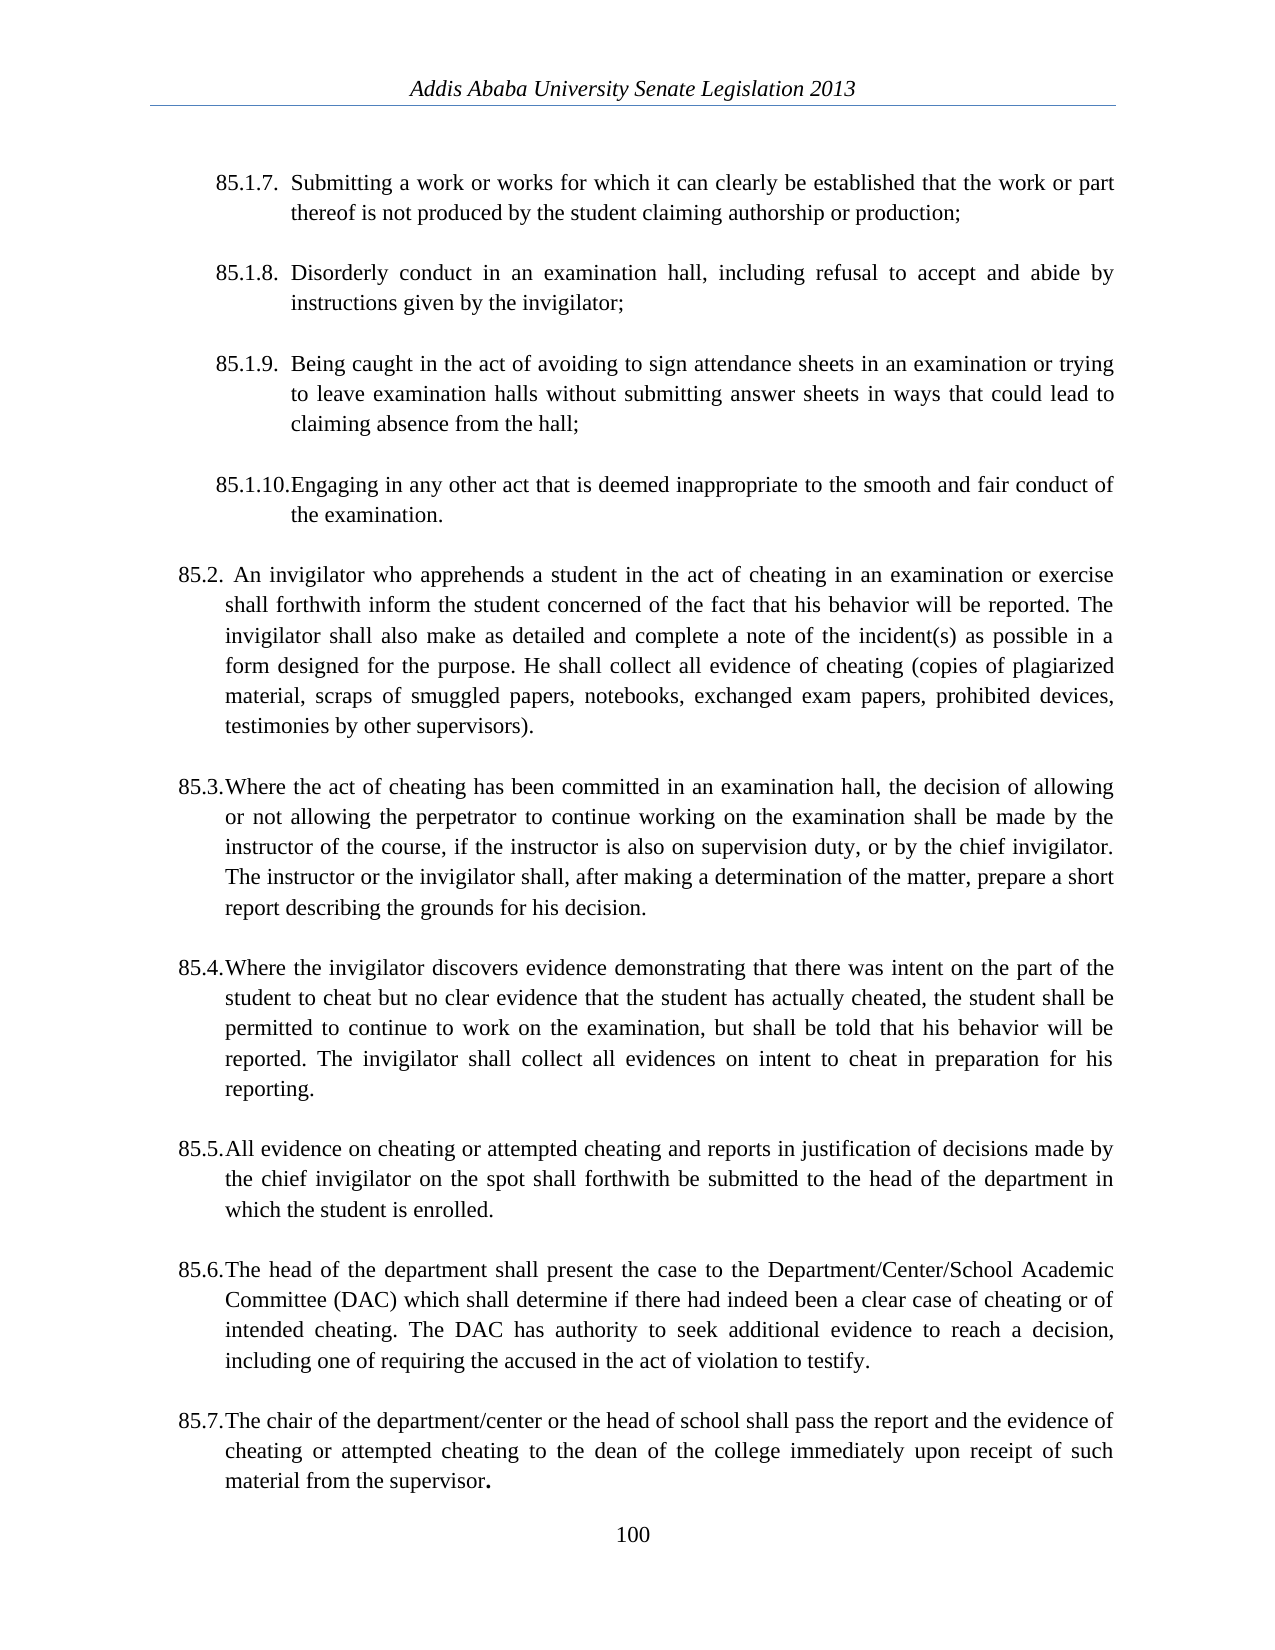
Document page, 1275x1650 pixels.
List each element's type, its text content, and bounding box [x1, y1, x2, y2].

list Where the act of cheating has been committed in an examination hall, the decision of allowing or not allowing the perpetrator to continue working on the examination shall be made by the instructor of the course, if the instructor is also on supervision duty, or by the chief invigilator. The instructor or the invigilator shall, after making a determination of the matter, prepare a short report describing the grounds for his decision. [178, 773, 1116, 920]
list All evidence on cheating or attempted cheating and reports in justification of decisions made by the chief invigilator on the spot shall forthwith be submitted to the head of the department in which the student is enrolled. [178, 1135, 1116, 1222]
list Disorderly conduct in an examination hall, including refusal to accept and abide by instructions given by the invigilator; [216, 259, 1116, 316]
list Being caught in the act of avoiding to sign attendance sheets in an examination or trying to leave examination halls without submitting answer sheets in ways that could lead to claiming absence from the hall; [216, 350, 1116, 437]
list Where the invigilator discovers evidence demonstrating that there was intent on the part of the student to cheat but no clear evidence that the student has actually cheated, the student shall be permitted to continue to work on the examination, but shall be told that his behavior will be reported. The invigilator shall collect all evidences on intent to cheat in preparation for his reporting. [178, 954, 1116, 1101]
list An invigilator who apprehends a student in the act of cheating in an examination or exercise shall forthwith inform the student concerned of the fact that his behavior will be reported. The invigilator shall also make as detailed and complete a note of the incident(s) as possible in a form designed for the purpose. He shall collect all evidence of cheating (copies of plagiarized material, scraps of smuggled papers, notebooks, exchanged exam papers, prohibited devices, testimonies by other supervisors). [178, 561, 1116, 739]
list The head of the department shall present the case to the Department/Center/School Academic Committee (DAC) which shall determine if there had indeed been a clear case of cheating or of intended cheating. The DAC has authority to seek additional evidence to reach a decision, including one of requiring the accused in the act of violation to testify. [178, 1256, 1116, 1373]
list Submitting a work or works for which it can clearly be established that the work or part thereof is not produced by the student claiming authorship or production; [216, 168, 1116, 225]
list The chair of the department/center or the head of school shall pass the report and the evidence of cheating or attempted cheating to the dean of the college immediately upon receipt of such material from the supervisor. [178, 1407, 1116, 1494]
list Engaging in any other act that is deemed inappropriate to the smooth and fair conduct of the examination. [216, 471, 1116, 527]
